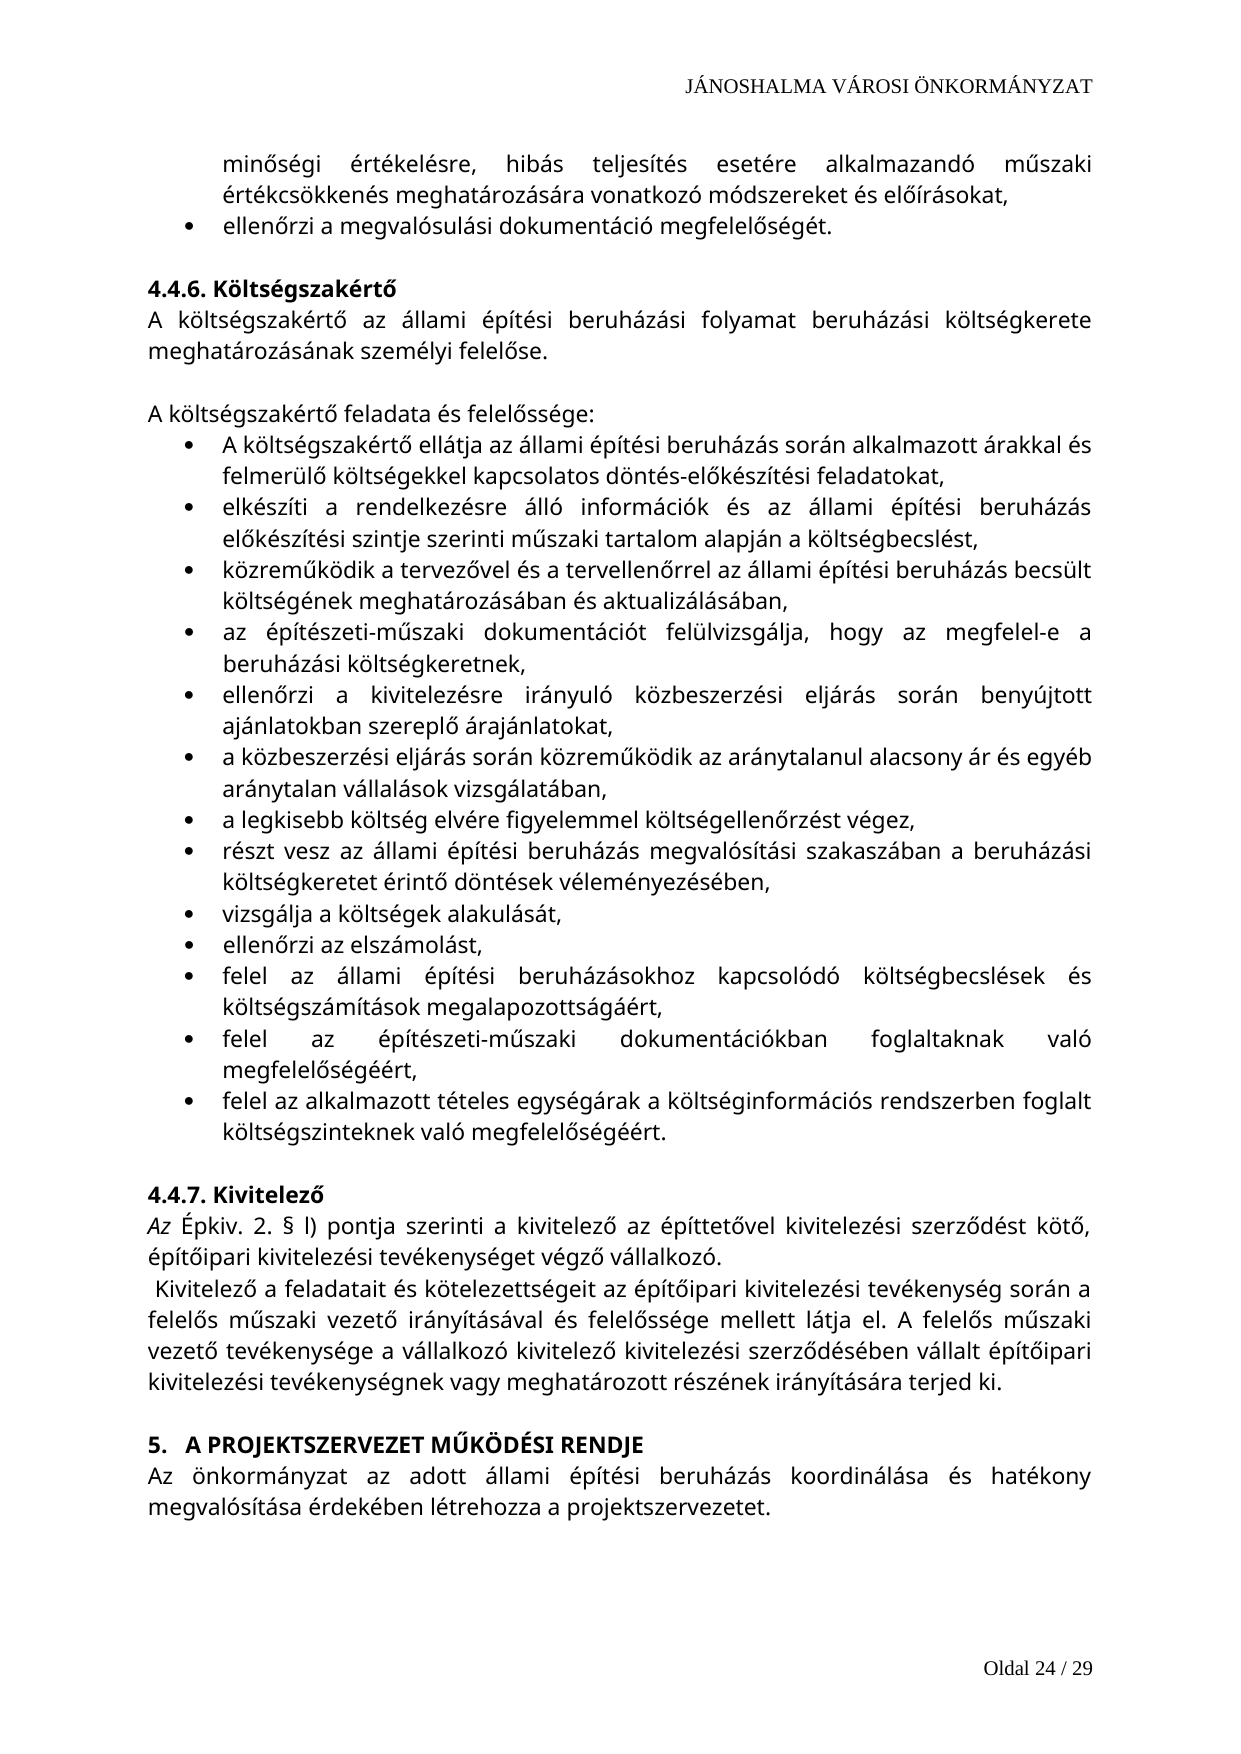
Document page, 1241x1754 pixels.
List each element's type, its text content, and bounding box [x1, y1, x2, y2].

list felel az alkalmazott tételes egységárak a költséginformációs rendszerben foglalt költségszinteknek való megfelelőségéért. [185, 1085, 1093, 1148]
list ellenőrzi a megvalósulási dokumentáció megfelelőségét. [185, 210, 1093, 241]
list ellenőrzi a kivitelezésre irányuló közbeszerzési eljárás során benyújtott ajánlatokban szereplő árajánlatokat, [185, 679, 1093, 741]
list elkészíti a rendelkezésre álló információk és az állami építési beruházás előkészítési szintje szerinti műszaki tartalom alapján a költségbecslést, [185, 491, 1093, 554]
list az építészeti-műszaki dokumentációt felülvizsgálja, hogy az megfelel-e a beruházási költségkeretnek, [185, 616, 1093, 679]
subtitle 4.4.7. Kivitelező [148, 1179, 1093, 1210]
text A költségszakértő az állami építési beruházási folyamat beruházási költségkerete meghatározásának személyi felelőse. [148, 304, 1093, 366]
text Az önkormányzat az adott állami építési beruházás koordinálása és hatékony megvalósítása érdekében létrehozza a projektszervezetet. [148, 1460, 1093, 1523]
list ellenőrzi az elszámolást, [185, 929, 1093, 960]
subtitle 4.4.6. Költségszakértő [148, 273, 1093, 304]
text A költségszakértő feladata és felelőssége: [148, 398, 1093, 429]
list felel az állami építési beruházásokhoz kapcsolódó költségbecslések és költségszámítások megalapozottságáért, [185, 960, 1093, 1023]
list A költségszakértő ellátja az állami építési beruházás során alkalmazott árakkal és felmerülő költségekkel kapcsolatos döntés-előkészítési feladatokat, [185, 429, 1093, 491]
list közreműködik a tervezővel és a tervellenőrrel az állami építési beruházás becsült költségének meghatározásában és aktualizálásában, [185, 554, 1093, 616]
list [185, 148, 1093, 210]
list a közbeszerzési eljárás során közreműködik az aránytalanul alacsony ár és egyéb aránytalan vállalások vizsgálatában, [185, 741, 1093, 804]
list vizsgálja a költségek alakulását, [185, 898, 1093, 929]
text Az Épkiv. 2. § l) pontja szerinti a kivitelező az építtetővel kivitelezési szerződést kötő, építőipari kivitelezési tevékenységet végző vállalkozó. [148, 1210, 1093, 1273]
list a legkisebb költség elvére figyelemmel költségellenőrzést végez, [185, 804, 1093, 835]
text Kivitelező a feladatait és kötelezettségeit az építőipari kivitelezési tevékenység során a felelős műszaki vezető irányításával és felelőssége mellett látja el. A felelős műszaki vezető tevékenysége a vállalkozó kivitelező kivitelezési szerződésében vállalt építőipari kivitelezési tevékenységnek vagy meghatározott részének irányítására terjed ki. [148, 1273, 1093, 1398]
list részt vesz az állami építési beruházás megvalósítási szakaszában a beruházási költségkeretet érintő döntések véleményezésében, [185, 835, 1093, 898]
list felel az építészeti-műszaki dokumentációkban foglaltaknak való megfelelőségéért, [185, 1023, 1093, 1085]
subtitle A PROJEKTSZERVEZET MŰKÖDÉSI RENDJE [148, 1429, 1093, 1460]
